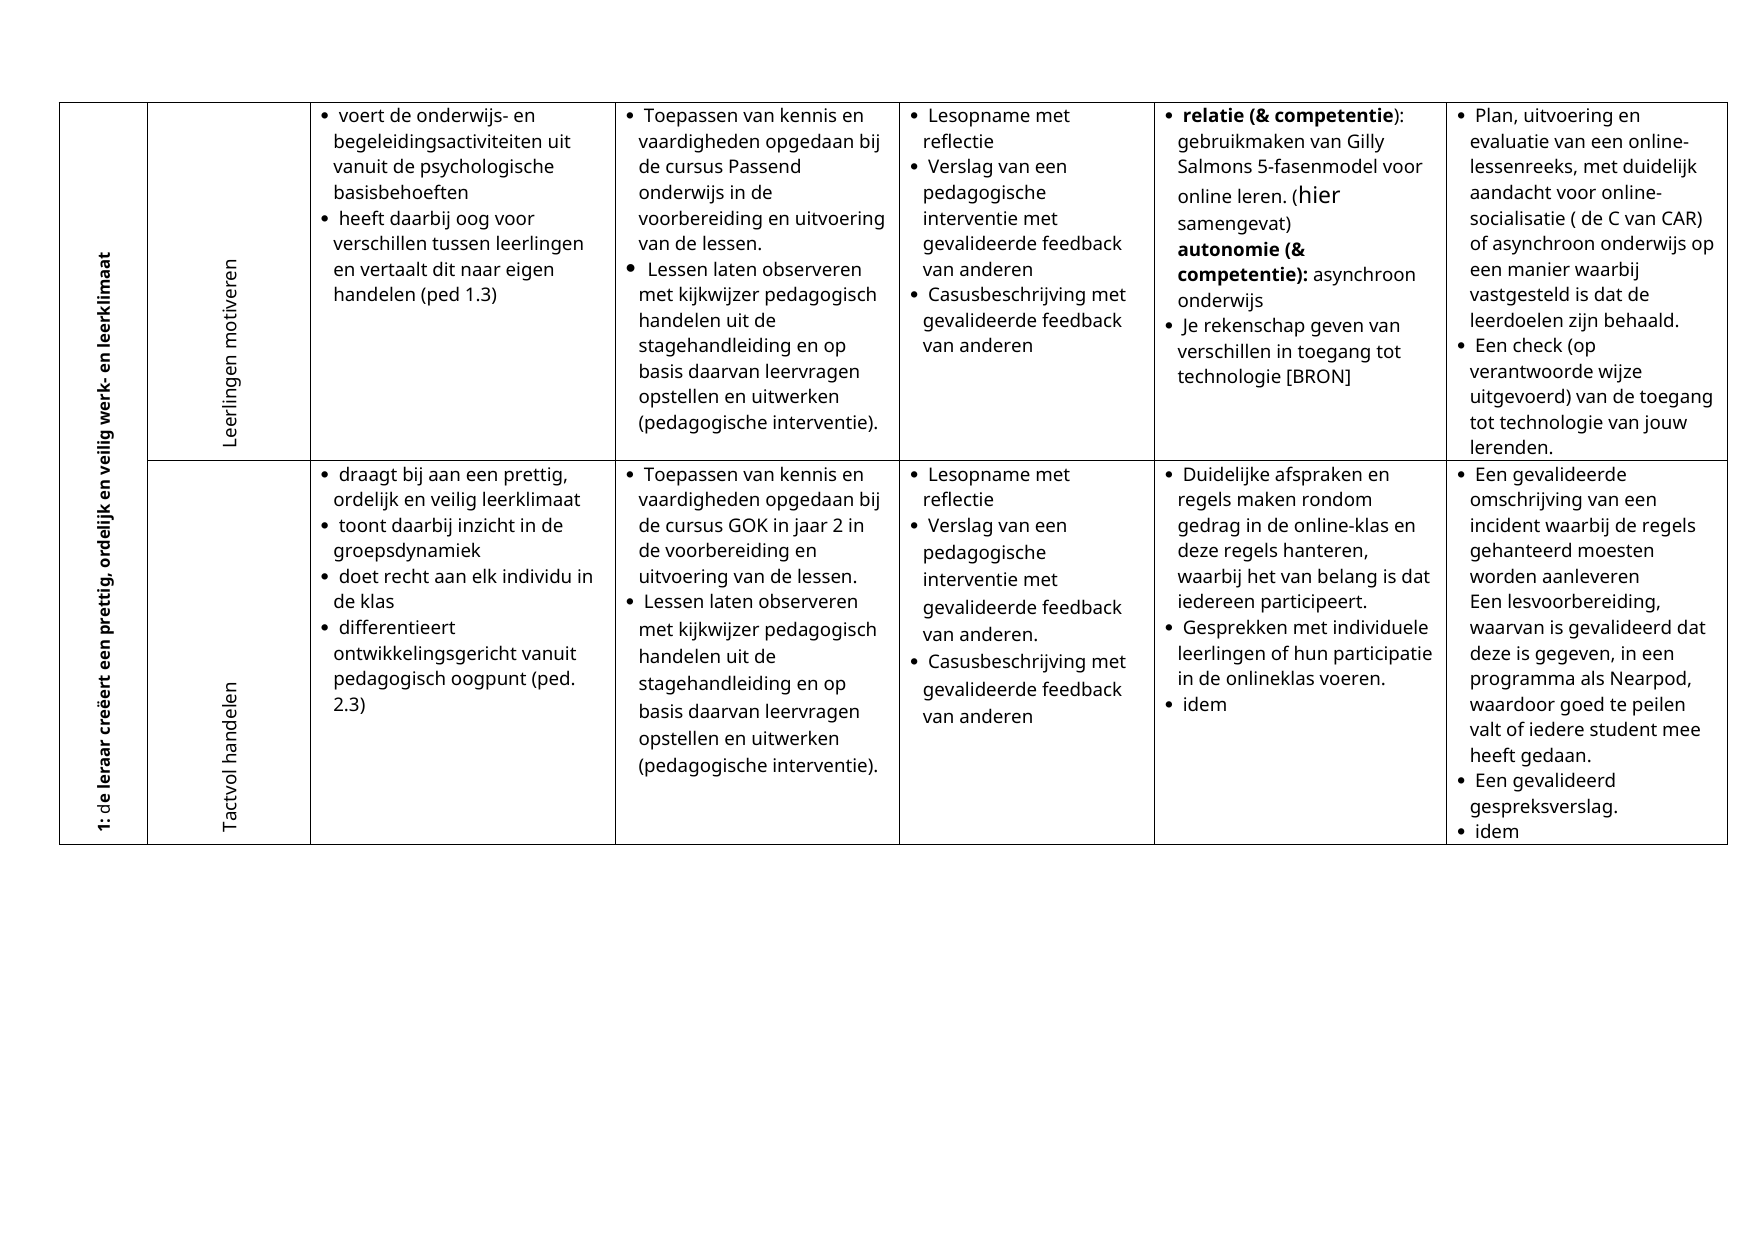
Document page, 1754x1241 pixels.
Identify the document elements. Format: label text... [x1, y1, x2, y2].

table_cell Plan, uitvoering en evaluatie van een online-lessenreeks, met duidelijk aandacht voor online-socialisatie ( de C van CAR) of asynchroon onderwijs op een manier waarbij vastgesteld is dat de leerdoelen zijn behaald. Een check (op verantwoorde wijze uitgevoerd) van de toegang tot technologie van jouw lerenden. [1447, 103, 1727, 460]
table_cell Een gevalideerde omschrijving van een incident waarbij de regels gehanteerd moesten worden aanleveren Een lesvoorbereiding, waarvan is gevalideerd dat deze is gegeven, in een programma als Nearpod, waardoor goed te peilen valt of iedere student mee heeft gedaan. Een gevalideerd gespreksverslag. idem [1447, 461, 1727, 844]
table_cell Lesopname met reflectie Verslag van een pedagogische interventie met gevalideerde feedback van anderen. Casusbeschrijving met gevalideerde feedback van anderen [900, 461, 1154, 844]
table_cell Toepassen van kennis en vaardigheden opgedaan bij de cursus GOK in jaar 2 in de voorbereiding en uitvoering van de lessen. Lessen laten observeren met kijkwijzer pedagogisch handelen uit de stagehandleiding en op basis daarvan leervragen opstellen en uitwerken (pedagogische interventie). [616, 461, 899, 844]
table_cell relatie (& competentie): gebruikmaken van Gilly Salmons 5-fasenmodel voor online leren. (hier samengevat) autonomie (& competentie): asynchroon onderwijs Je rekenschap geven van verschillen in toegang tot technologie [BRON] [1155, 103, 1446, 460]
table_cell Toepassen van kennis en vaardigheden opgedaan bij de cursus Passend onderwijs in de voorbereiding en uitvoering van de lessen. Lessen laten observeren met kijkwijzer pedagogisch handelen uit de stagehandleiding en op basis daarvan leervragen opstellen en uitwerken (pedagogische interventie). [616, 103, 899, 460]
table_cell Tactvol handelen [148, 461, 310, 844]
table_cell Duidelijke afspraken en regels maken rondom gedrag in de online-klas en deze regels hanteren, waarbij het van belang is dat iedereen participeert. Gesprekken met individuele leerlingen of hun participatie in de onlineklas voeren. idem [1155, 461, 1446, 844]
table_cell Lesopname met reflectie Verslag van een pedagogische interventie met gevalideerde feedback van anderen Casusbeschrijving met gevalideerde feedback van anderen [900, 103, 1154, 460]
table_cell 1: de leraar creëert een prettig, ordelijk en veilig werk- en leerklimaat [60, 103, 147, 844]
table_cell voert de onderwijs- en begeleidingsactiviteiten uit vanuit de psychologische basisbehoeften heeft daarbij oog voor verschillen tussen leerlingen en vertaalt dit naar eigen handelen (ped 1.3) [311, 103, 615, 460]
table_cell draagt bij aan een prettig, ordelijk en veilig leerklimaat toont daarbij inzicht in de groepsdynamiek doet recht aan elk individu in de klas differentieert ontwikkelingsgericht vanuit pedagogisch oogpunt (ped. 2.3) [311, 461, 615, 844]
table_cell Leerlingen motiveren [148, 103, 310, 460]
